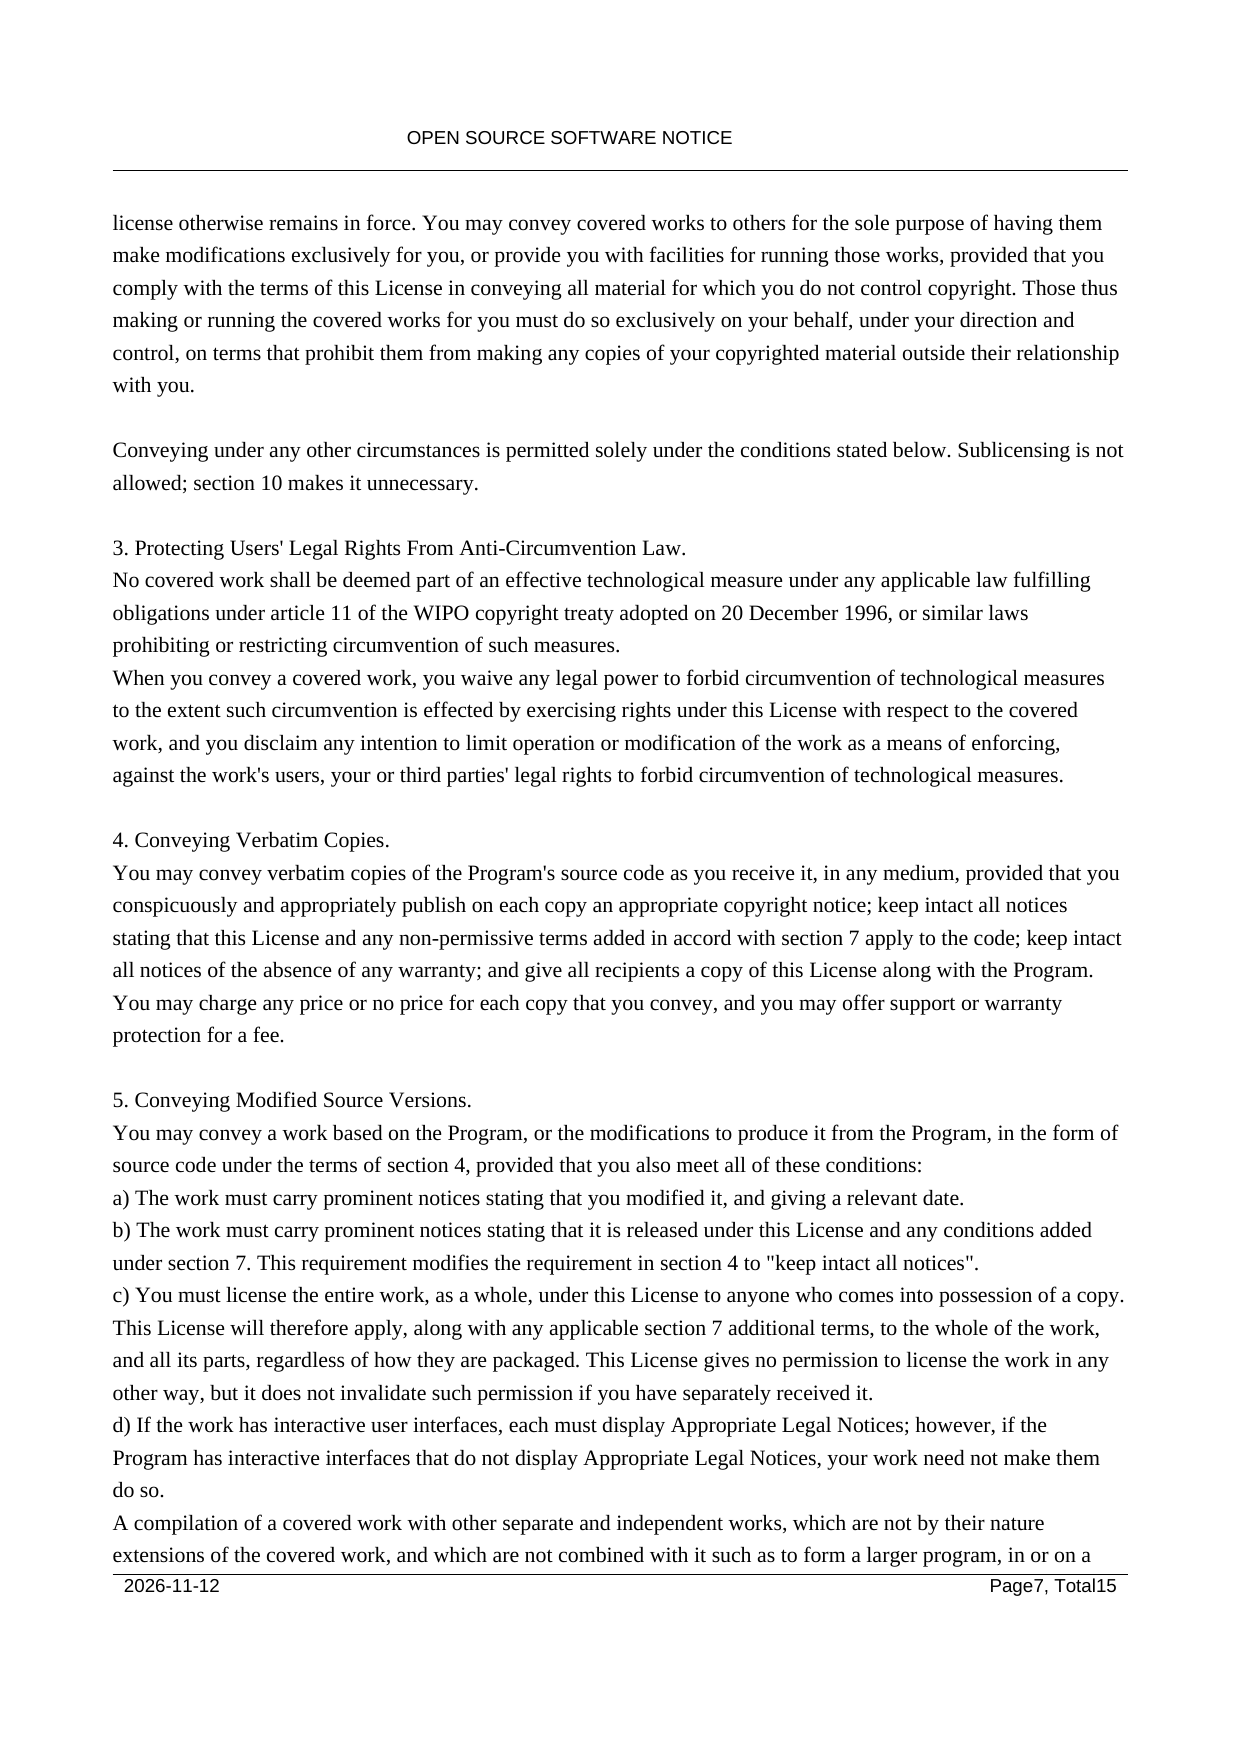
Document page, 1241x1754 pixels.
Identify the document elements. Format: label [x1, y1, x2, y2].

text [112, 206, 1128, 1571]
